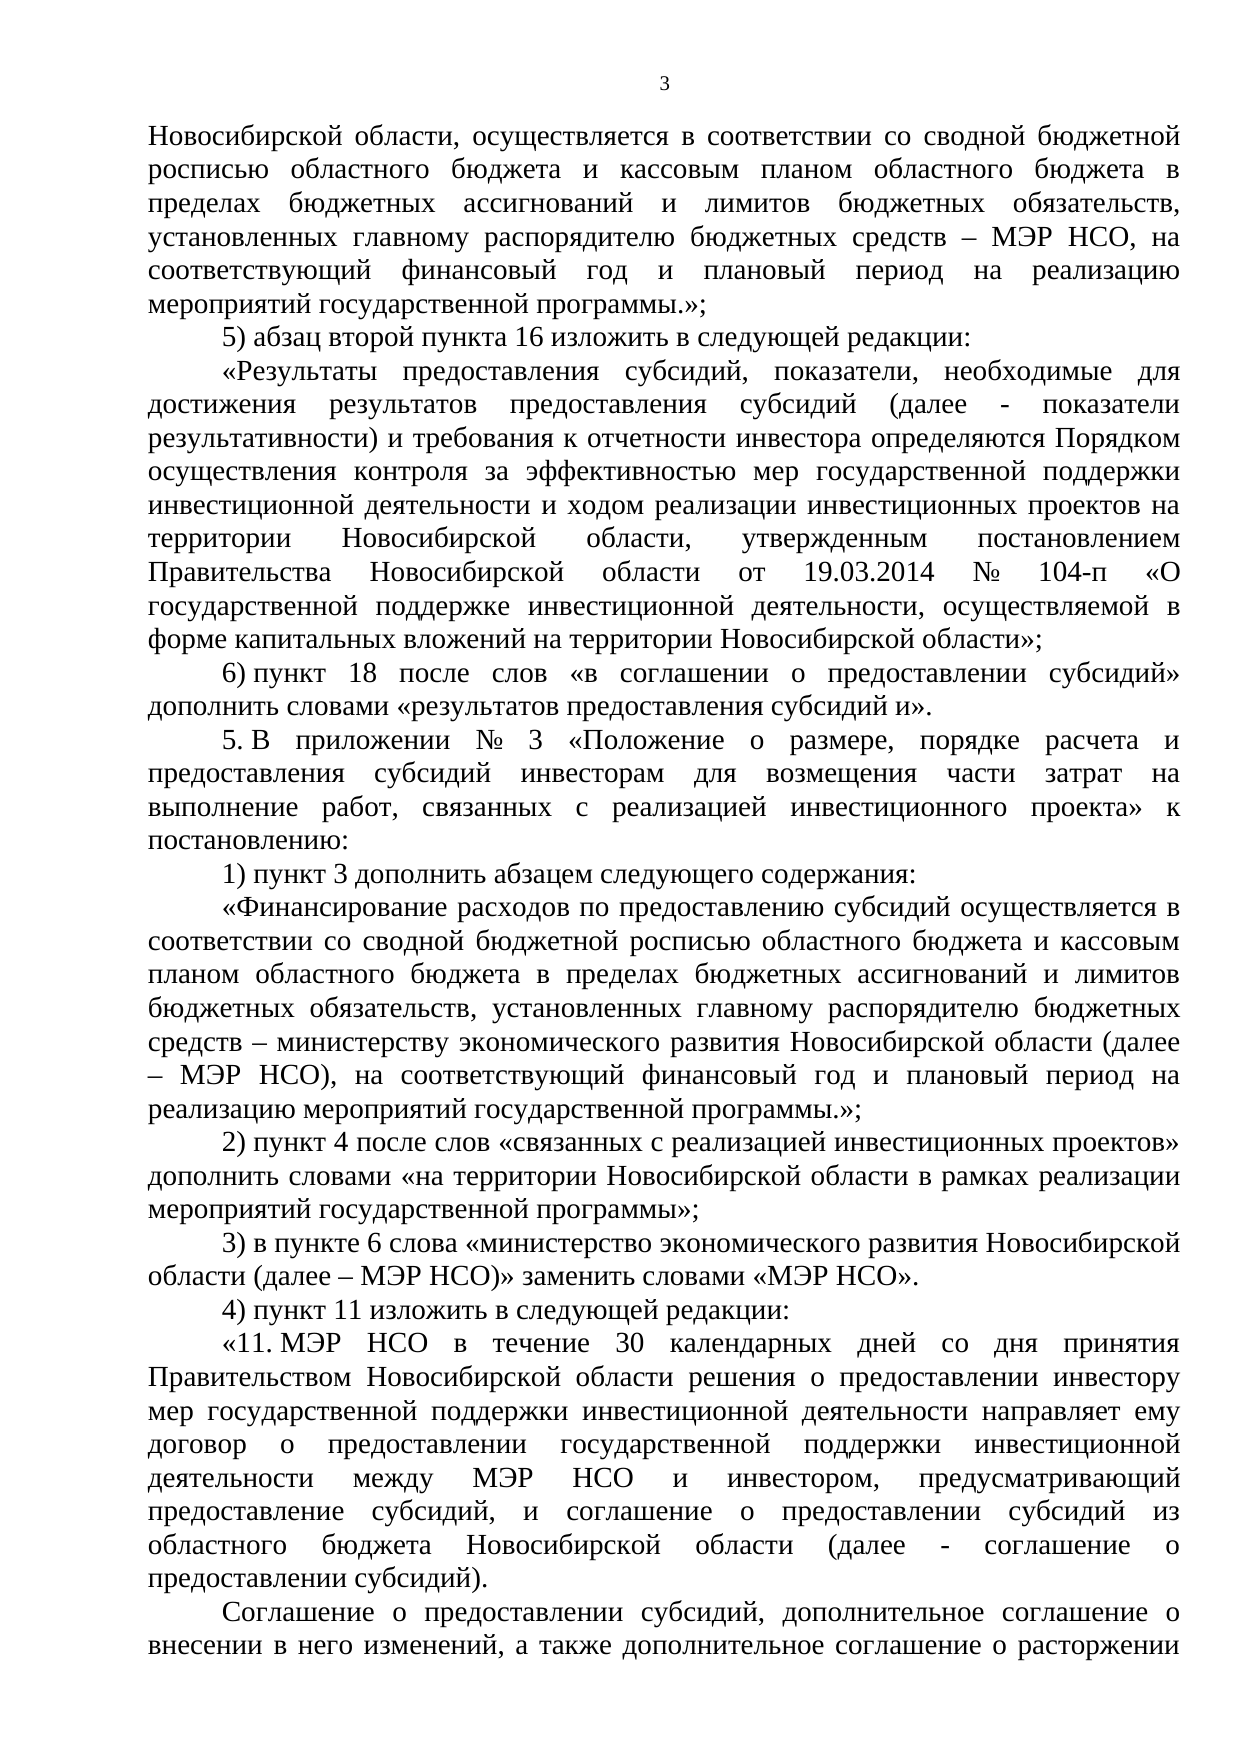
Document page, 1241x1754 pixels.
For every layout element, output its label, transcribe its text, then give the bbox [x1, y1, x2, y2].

text «11. МЭР НСО в течение 30 календарных дней со дня принятия Правительством Новосибирской области решения о предоставлении инвестору мер государственной поддержки инвестиционной деятельности направляет ему договор о предоставлении государственной поддержки инвестиционной деятельности между МЭР НСО и инвестором, предусматривающий предоставление субсидий, и соглашение о предоставлении субсидий из областного бюджета Новосибирской области (далее - соглашение о предоставлении субсидий). [148, 1326, 1181, 1594]
text 5) абзац второй пункта 16 изложить в следующей редакции: [148, 319, 1181, 353]
text 3) в пункте 6 слова «министерство экономического развития Новосибирской области (далее – МЭР НСО)» заменить словами «МЭР НСО». [148, 1225, 1181, 1292]
text 1) пункт 3 дополнить абзацем следующего содержания: [148, 856, 1181, 889]
text «Финансирование расходов по предоставлению субсидий осуществляется в соответствии со сводной бюджетной росписью областного бюджета и кассовым планом областного бюджета в пределах бюджетных ассигнований и лимитов бюджетных обязательств, установленных главному распорядителю бюджетных средств – министерству экономического развития Новосибирской области (далее – МЭР НСО), на соответствующий финансовый год и плановый период на реализацию мероприятий государственной программы.»; [148, 889, 1181, 1124]
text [148, 1594, 1181, 1661]
text 4) пункт 11 изложить в следующей редакции: [148, 1292, 1181, 1326]
text «Результаты предоставления субсидий, показатели, необходимые для достижения результатов предоставления субсидий (далее - показатели результативности) и требования к отчетности инвестора определяются Порядком осуществления контроля за эффективностью мер государственной поддержки инвестиционной деятельности и ходом реализации инвестиционных проектов на территории Новосибирской области, утвержденным постановлением Правительства Новосибирской области от 19.03.2014 № 104-п «О государственной поддержке инвестиционной деятельности, осуществляемой в форме капитальных вложений на территории Новосибирской области»; [148, 353, 1181, 655]
text 2) пункт 4 после слов «связанных с реализацией инвестиционных проектов» дополнить словами «на территории Новосибирской области в рамках реализации мероприятий государственной программы»; [148, 1124, 1181, 1225]
text 5. В приложении № 3 «Положение о размере, порядке расчета и предоставления субсидий инвесторам для возмещения части затрат на выполнение работ, связанных с реализацией инвестиционного проекта» к постановлению: [148, 722, 1181, 856]
text 6) пункт 18 после слов «в соглашении о предоставлении субсидий» дополнить словами «результатов предоставления субсидий и». [148, 655, 1181, 722]
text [148, 118, 1181, 319]
